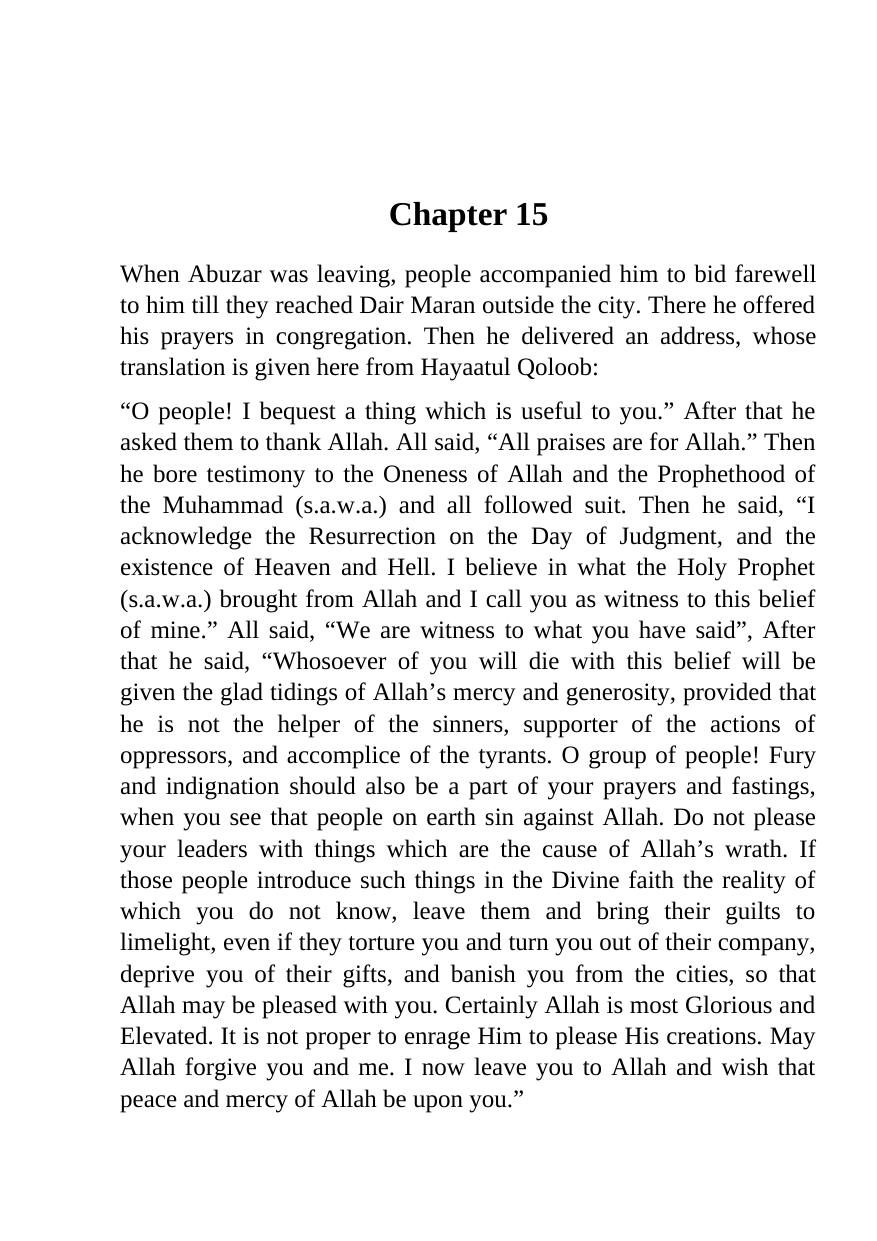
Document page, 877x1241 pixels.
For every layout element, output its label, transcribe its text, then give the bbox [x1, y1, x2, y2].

subtitle Chapter 15 [120, 194, 817, 232]
text “O people! I bequest a thing which is useful to you.” After that he asked them to thank Allah. All said, “All praises are for Allah.” Then he bore testimony to the Oneness of Allah and the Prophethood of the Muhammad (s.a.w.a.) and all followed suit. Then he said, “I acknowledge the Resurrection on the Day of Judgment, and the existence of Heaven and Hell. I believe in what the Holy Prophet (s.a.w.a.) brought from Allah and I call you as witness to this belief of mine.” All said, “We are witness to what you have said”, After that he said, “Whosoever of you will die with this belief will be given the glad tidings of Allah’s mercy and generosity, provided that he is not the helper of the sinners, supporter of the actions of oppressors, and accomplice of the tyrants. O group of people! Fury and indignation should also be a part of your prayers and fastings, when you see that people on earth sin against Allah. Do not please your leaders with things which are the cause of Allah’s wrath. If those people introduce such things in the Divine faith the reality of which you do not know, leave them and bring their guilts to limelight, even if they torture you and turn you out of their company, deprive you of their gifts, and banish you from the cities, so that Allah may be pleased with you. Certainly Allah is most Glorious and Elevated. It is not proper to enrage Him to please His creations. May Allah forgive you and me. I now leave you to Allah and wish that peace and mercy of Allah be upon you.” [120, 394, 817, 1113]
text When Abuzar was leaving, people accompanied him to bid farewell to him till they reached Dair Maran outside the city. There he offered his prayers in congregation. Then he delivered an address, whose translation is given here from Hayaatul Qoloob: [120, 257, 817, 382]
